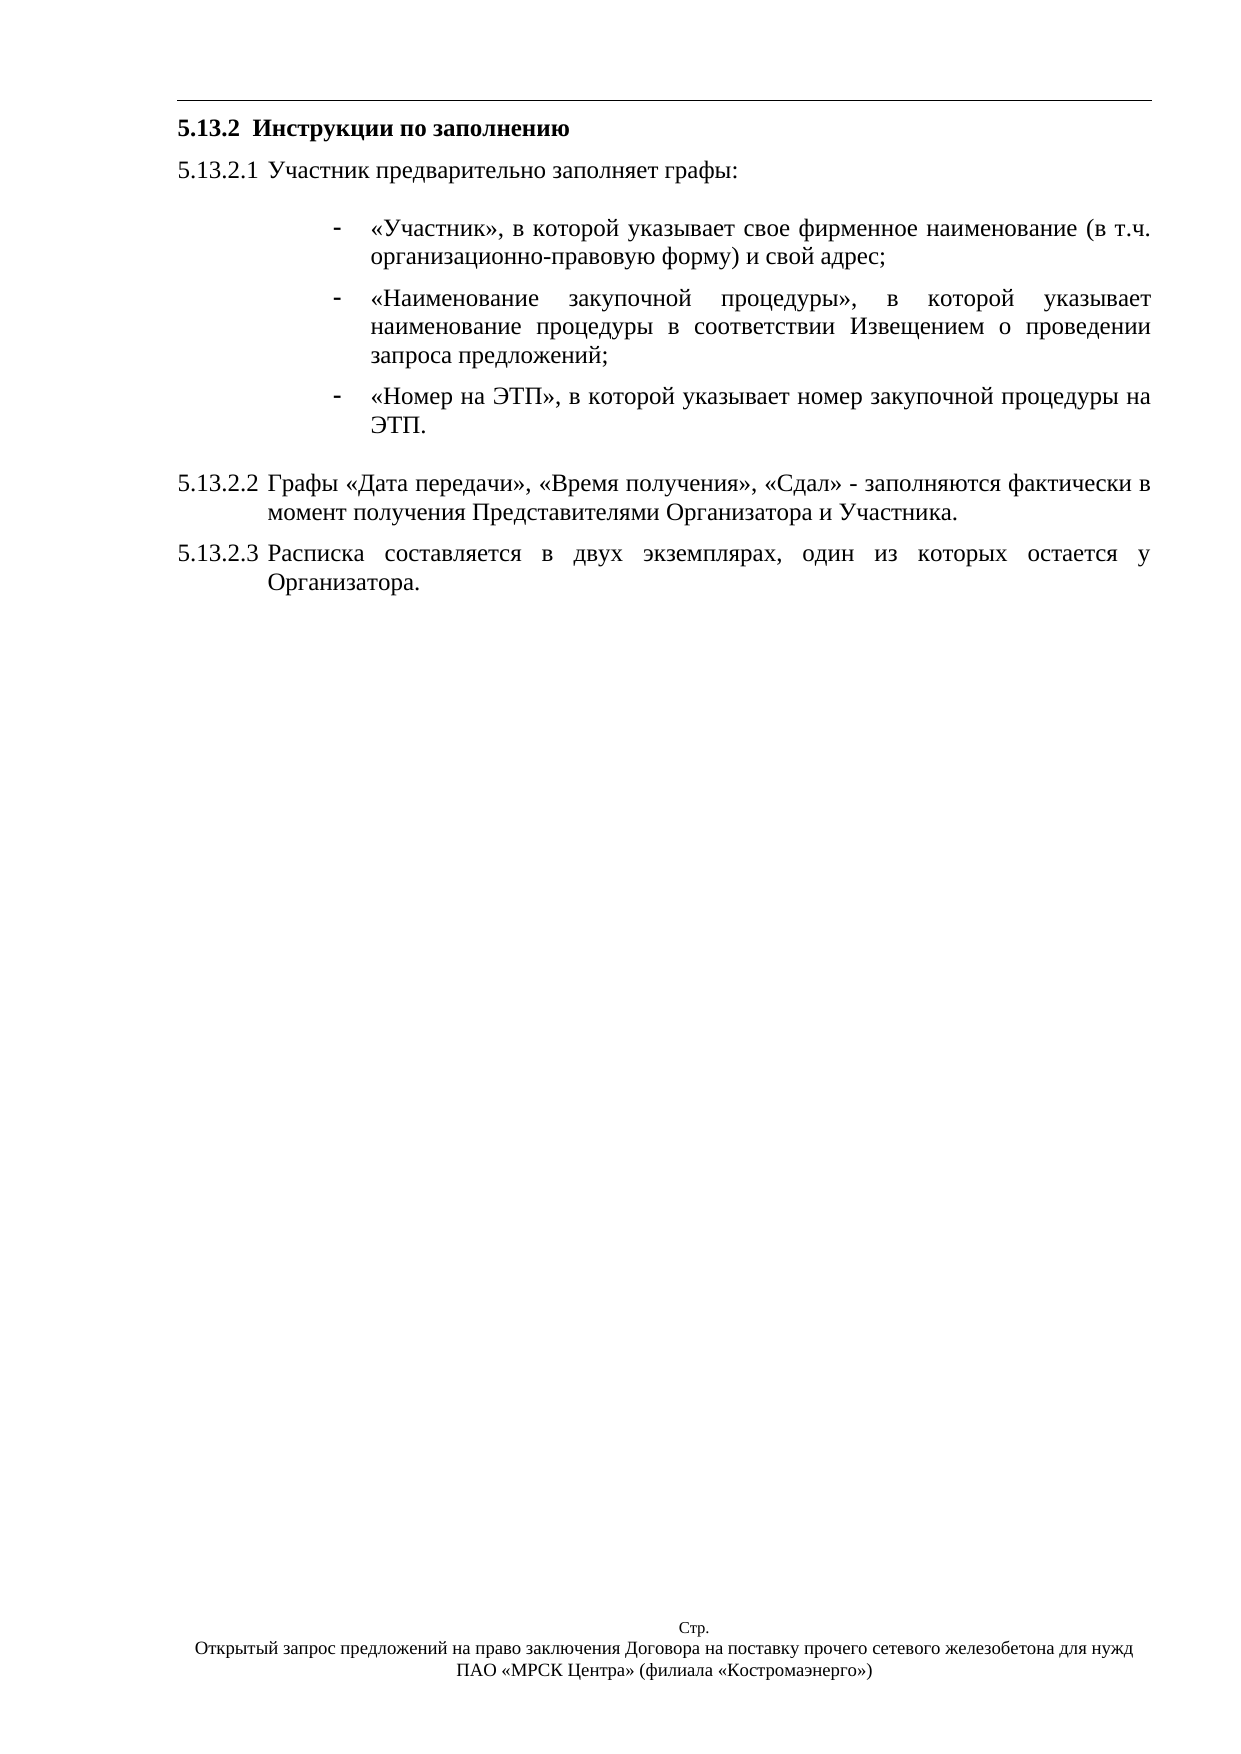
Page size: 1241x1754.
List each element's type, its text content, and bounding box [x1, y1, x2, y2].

list «Наименование закупочной процедуры», в которой указывает наименование процедуры в соответствии Извещением о проведении запроса предложений; [333, 283, 1152, 369]
list Графы «Дата передачи», «Время получения», «Сдал» - заполняются фактически в момент получения Представителями Организатора и Участника. [177, 468, 1152, 526]
list «Номер на ЭТП», в которой указывает номер закупочной процедуры на ЭТП. [333, 381, 1152, 439]
list Участник предварительно заполняет графы: [177, 155, 1152, 183]
list «Участник», в которой указывает свое фирменное наименование (в т.ч. организационно-правовую форму) и свой адрес; [333, 213, 1152, 270]
subtitle Инструкции по заполнению [177, 113, 1152, 142]
list Расписка составляется в двух экземплярах, один из которых остается у Организатора. [177, 538, 1152, 596]
